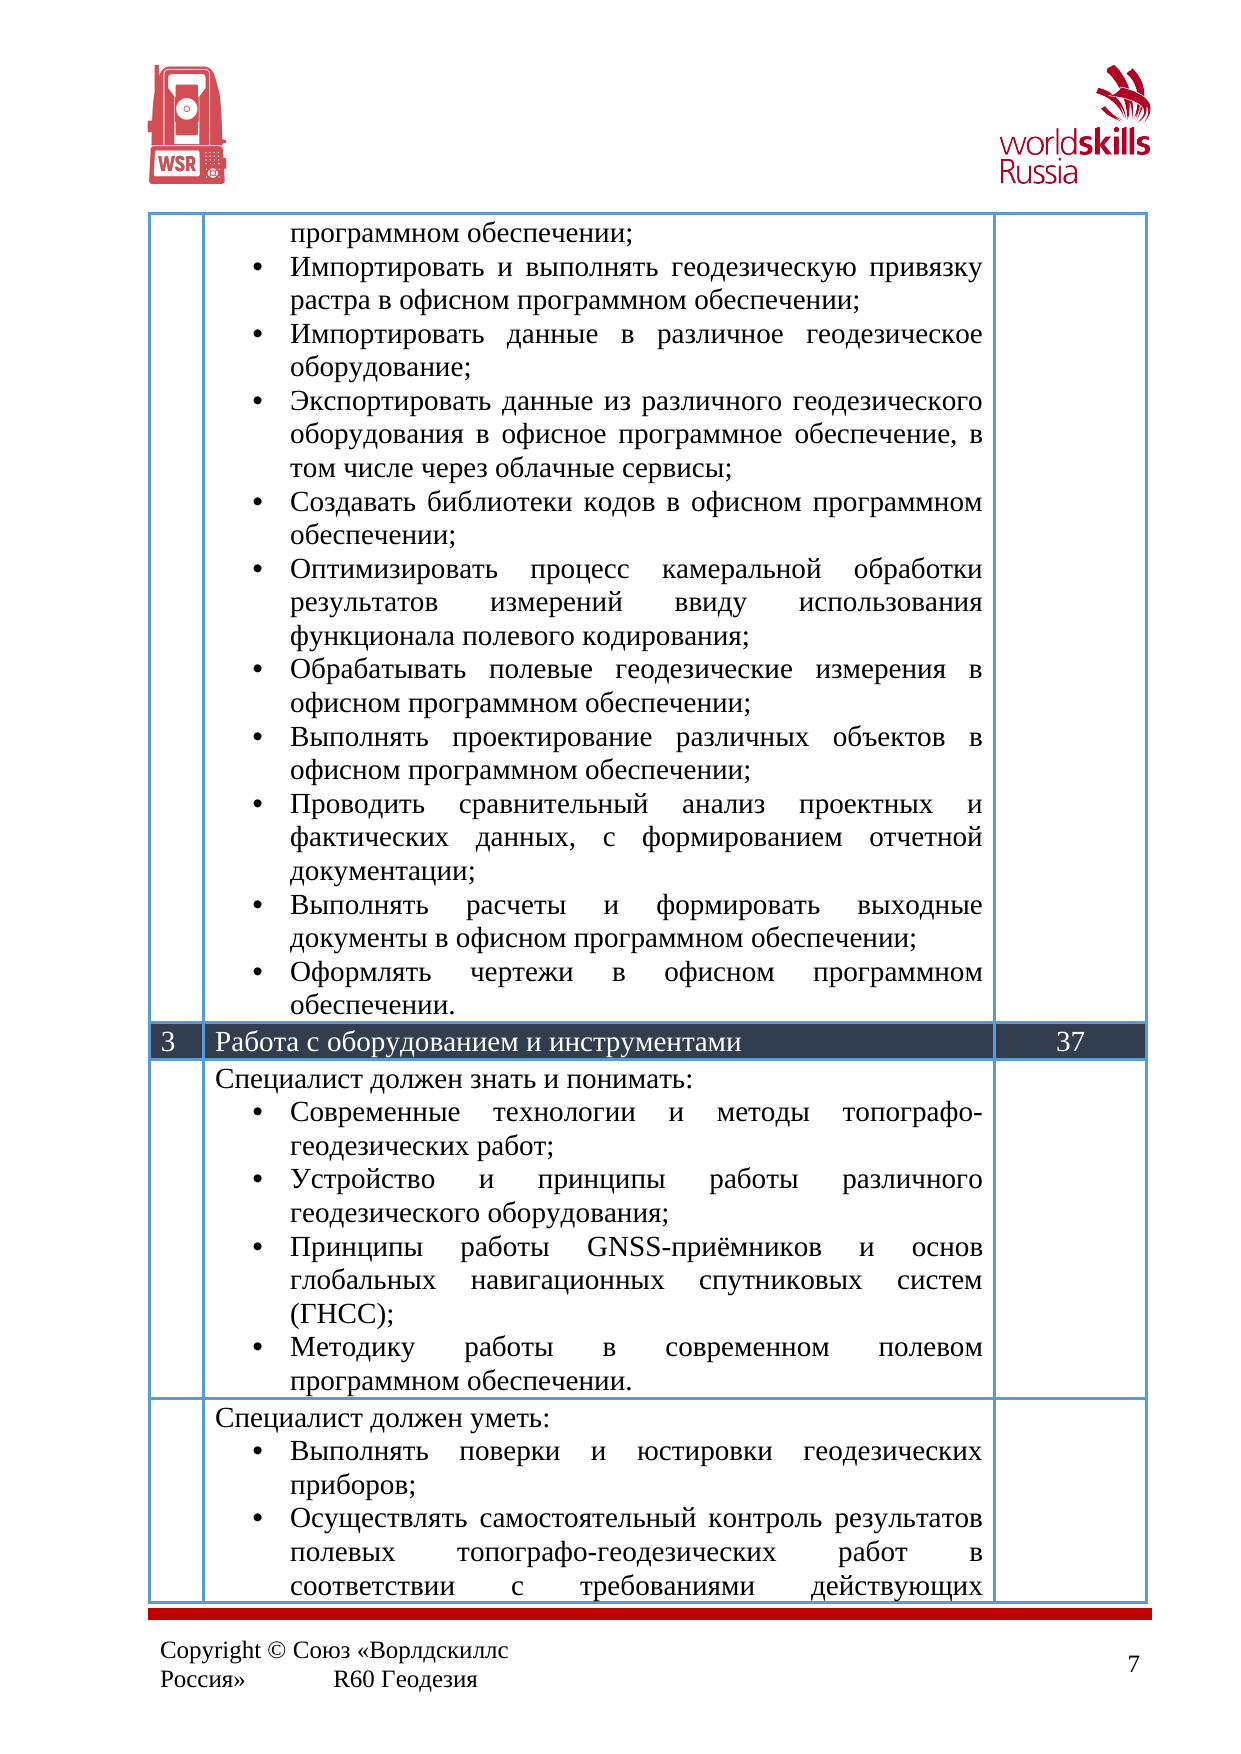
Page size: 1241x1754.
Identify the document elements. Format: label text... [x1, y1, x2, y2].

table_cell 3 [151, 1024, 202, 1058]
table_cell [996, 215, 1145, 1021]
table_cell [151, 1400, 202, 1601]
table_cell [996, 1400, 1145, 1601]
table_cell Специалист должен знать и понимать: Современные технологии и методы топографо-геодезических работ; Устройство и принципы работы различного геодезического оборудования; Принципы работы GNSS-приёмников и основ глобальных навигационных спутниковых систем (ГНСС); Методику работы в современном полевом программном обеспечении. [205, 1061, 993, 1397]
table_cell Работа с оборудованием и инструментами [205, 1024, 993, 1058]
picture [147, 65, 227, 184]
table_cell [996, 1061, 1145, 1397]
table_cell [151, 1061, 202, 1397]
picture [999, 65, 1151, 184]
table_cell [151, 215, 202, 1021]
table_cell 37 [996, 1024, 1145, 1058]
